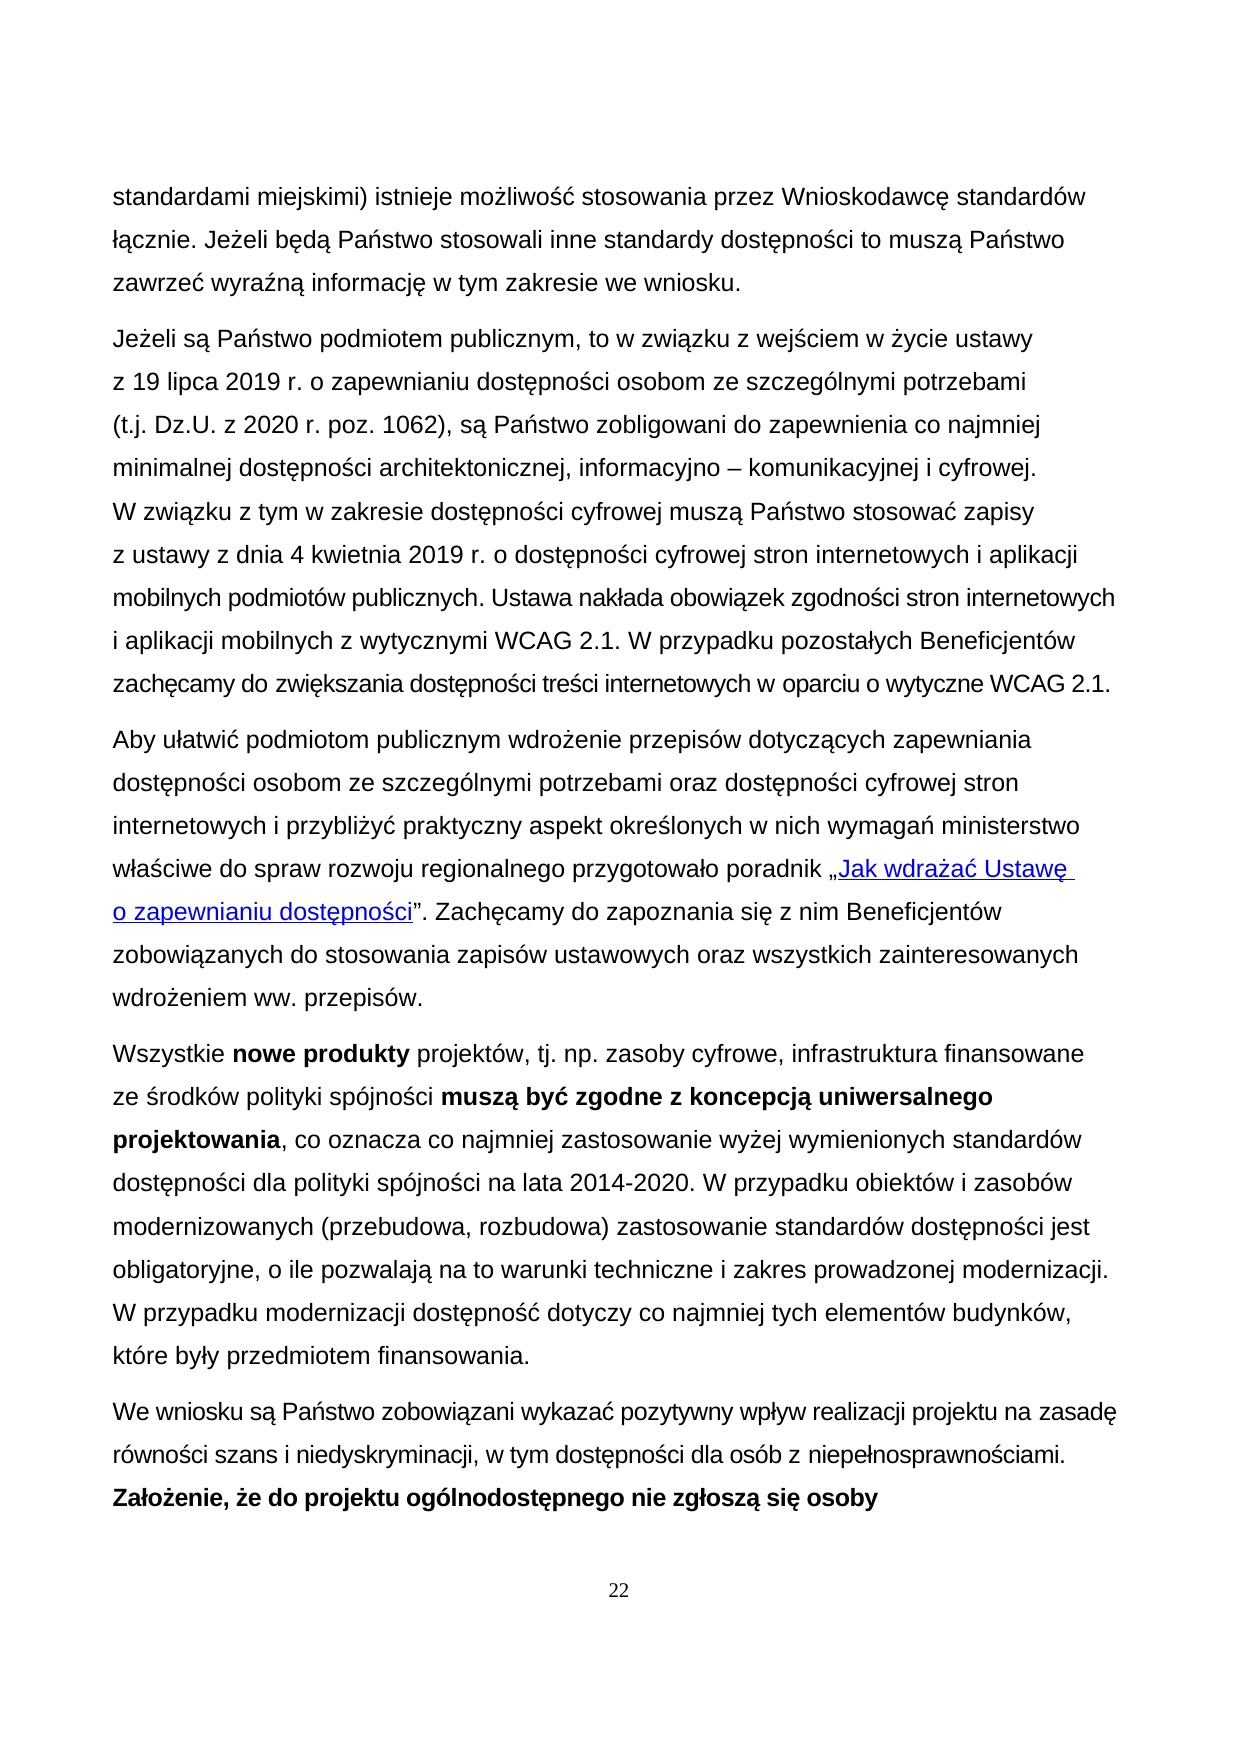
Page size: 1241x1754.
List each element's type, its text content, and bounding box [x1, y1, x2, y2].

text Wszystkie nowe produkty projektów, tj. np. zasoby cyfrowe, infrastruktura finansowane ze środków polityki spójności muszą być zgodne z koncepcją uniwersalnego projektowania, co oznacza co najmniej zastosowanie wyżej wymienionych standardów dostępności dla polityki spójności na lata 2014-2020. W przypadku obiektów i zasobów modernizowanych (przebudowa, rozbudowa) zastosowanie standardów dostępności jest obligatoryjne, o ile pozwalają na to warunki techniczne i zakres prowadzonej modernizacji. W przypadku modernizacji dostępność dotyczy co najmniej tych elementów budynków, które były przedmiotem finansowania. [112, 1039, 1125, 1369]
text Aby ułatwić podmiotom publicznym wdrożenie przepisów dotyczących zapewniania dostępności osobom ze szczególnymi potrzebami oraz dostępności cyfrowej stron internetowych i przybliżyć praktyczny aspekt określonych w nich wymagań ministerstwo właściwe do spraw rozwoju regionalnego przygotowało poradnik „Jak wdrażać Ustawę o zapewnianiu dostępności”. Zachęcamy do zapoznania się z nim Beneficjentów zobowiązanych do stosowania zapisów ustawowych oraz wszystkich zainteresowanych wdrożeniem ww. przepisów. [112, 724, 1125, 1012]
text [112, 1396, 1125, 1511]
text Jeżeli są Państwo podmiotem publicznym, to w związku z wejściem w życie ustawy z 19 lipca 2019 r. o zapewnianiu dostępności osobom ze szczególnymi potrzebami (t.j. Dz.U. z 2020 r. poz. 1062), są Państwo zobligowani do zapewnienia co najmniej minimalnej dostępności architektonicznej, informacyjno – komunikacyjnej i cyfrowej. W związku z tym w zakresie dostępności cyfrowej muszą Państwo stosować zapisy z ustawy z dnia 4 kwietnia 2019 r. o dostępności cyfrowej stron internetowych i aplikacji mobilnych podmiotów publicznych. Ustawa nakłada obowiązek zgodności stron internetowych i aplikacji mobilnych z wytycznymi WCAG 2.1. W przypadku pozostałych Beneficjentów zachęcamy do zwiększania dostępności treści internetowych w oparciu o wytyczne WCAG 2.1. [112, 324, 1125, 698]
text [112, 182, 1125, 297]
